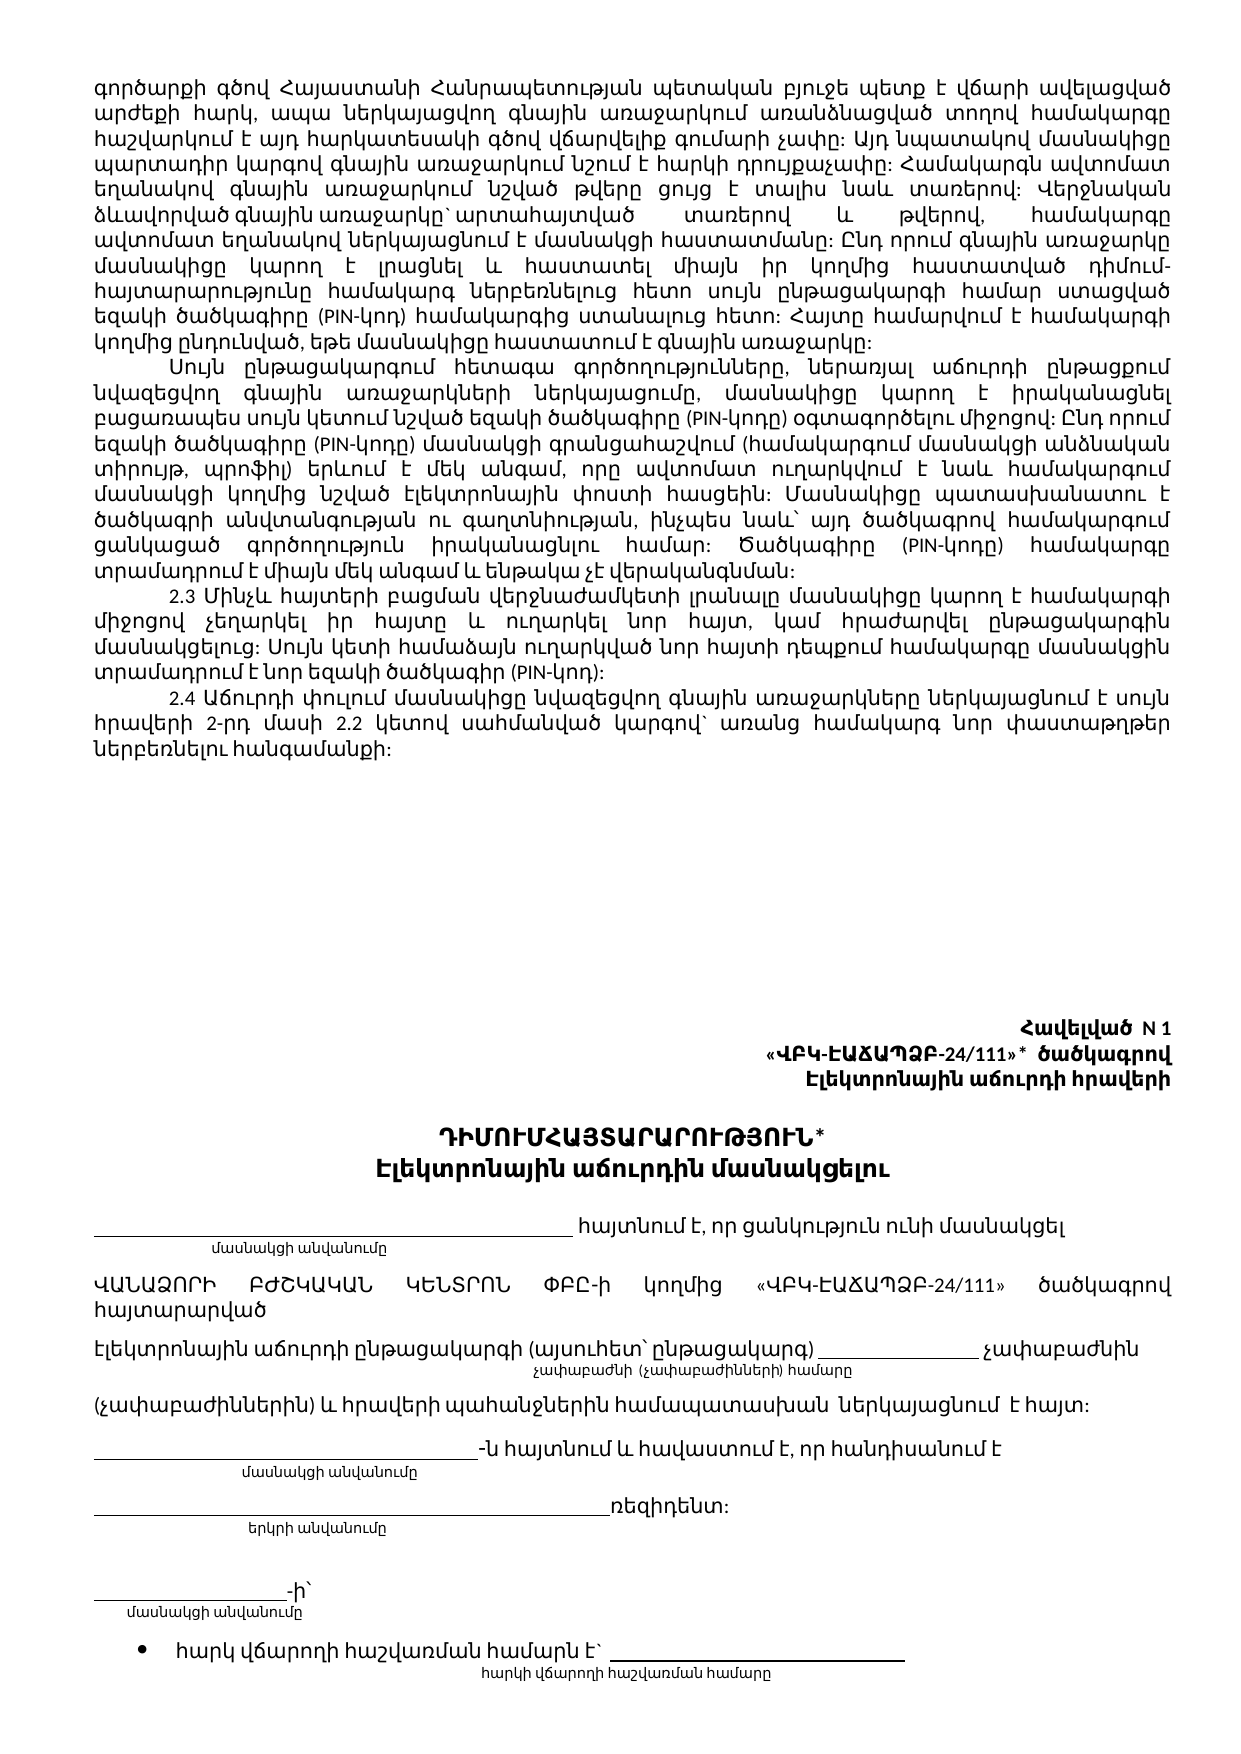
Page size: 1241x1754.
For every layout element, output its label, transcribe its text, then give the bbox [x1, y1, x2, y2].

text հայտնում է, որ ցանկություն ունի մասնակցել [94, 1214, 1171, 1239]
text ԴԻՄՈՒՄՀԱՅՏԱՐԱՐՈՒԹՅՈՒՆ* [94, 1122, 1171, 1153]
text հարկի վճարողի հաշվառման համարը [94, 1665, 1171, 1695]
text մասնակցի անվանումը [94, 1463, 1171, 1493]
text 2.4 Աճուրդի փուլում մասնակիցը նվազեցվող գնային առաջարկները ներկայացնում է սույն հրավերի 2-րդ մասի 2.2 կետով սահմանված կարգով` առանց համակարգ նոր փաստաթղթեր ներբեռնելու հանգամանքի: [94, 685, 1171, 761]
text -ի՝ [94, 1578, 1171, 1604]
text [94, 75, 1171, 354]
text չափաբաժնի (չափաբաժինների) համարը [94, 1361, 1171, 1392]
text «ՎԲԿ-ԷԱՃԱՊՁԲ-24/111»* ծածկագրով [94, 1041, 1171, 1066]
text ՎԱՆԱՁՈՐԻ ԲԺՇԿԱԿԱՆ ԿԵՆՏՐՈՆ ՓԲԸ-ի կողմից «ՎԲԿ-ԷԱՃԱՊՁԲ-24/111» ծածկագրով հայտարարված [94, 1270, 1171, 1323]
text էլեկտրոնային աճուրդի ընթացակարգի (այսուհետ՝ ընթացակարգ) չափաբաժնին [94, 1336, 1171, 1361]
text -ն հայտնում և հավաստում է, որ հանդիսանում է [94, 1432, 1171, 1463]
text երկրի անվանումը [94, 1519, 1171, 1549]
text Էլեկտրոնային աճուրդի հրավերի [94, 1066, 1171, 1092]
text մասնակցի անվանումը [94, 1239, 1171, 1270]
text ռեզիդենտ: [94, 1493, 1171, 1519]
text (չափաբաժիններին) և հրավերի պահանջներին համապատասխան ներկայացնում է հայտ: [94, 1392, 1171, 1417]
list հարկ վճարողի հաշվառման համարն է` [138, 1634, 1171, 1665]
text Հավելված N 1 [94, 1015, 1171, 1041]
text Սույն ընթացակարգում հետագա գործողությունները, ներառյալ աճուրդի ընթացքում նվազեցվող գնային առաջարկների ներկայացումը, մասնակիցը կարող է իրականացնել բացառապես սույն կետում նշված եզակի ծածկագիրը (PIN-կոդը) օգտագործելու միջոցով: Ընդ որում եզակի ծածկագիրը (PIN-կոդը) մասնակցի գրանցահաշվում (համակարգում մասնակցի անձնական տիրույթ, պրոֆիլ) երևում է մեկ անգամ, որը ավտոմատ ուղարկվում է նաև համակարգում մասնակցի կողմից նշված էլեկտրոնային փոստի հասցեին: Մասնակիցը պատասխանատու է ծածկագրի անվտանգության ու գաղտնիության, ինչպես նաև՝ այդ ծածկագրով համակարգում ցանկացած գործողություն իրականացնլու համար: Ծածկագիրը (PIN-կոդը) համակարգը տրամադրում է միայն մեկ անգամ և ենթակա չէ վերականգնման: [94, 354, 1171, 583]
text 2.3 Մինչև հայտերի բացման վերջնաժամկետի լրանալը մասնակիցը կարող է համակարգի միջոցով չեղարկել իր հայտը և ուղարկել նոր հայտ, կամ հրաժարվել ընթացակարգին մասնակցելուց: Սույն կետի համաձայն ուղարկված նոր հայտի դեպքում համակարգը մասնակցին տրամադրում է նոր եզակի ծածկագիր (PIN-կոդ): [94, 583, 1171, 685]
text մասնակցի անվանումը [94, 1604, 1171, 1634]
subtitle Էլեկտրոնային աճուրդին մասնակցելու [94, 1153, 1171, 1183]
